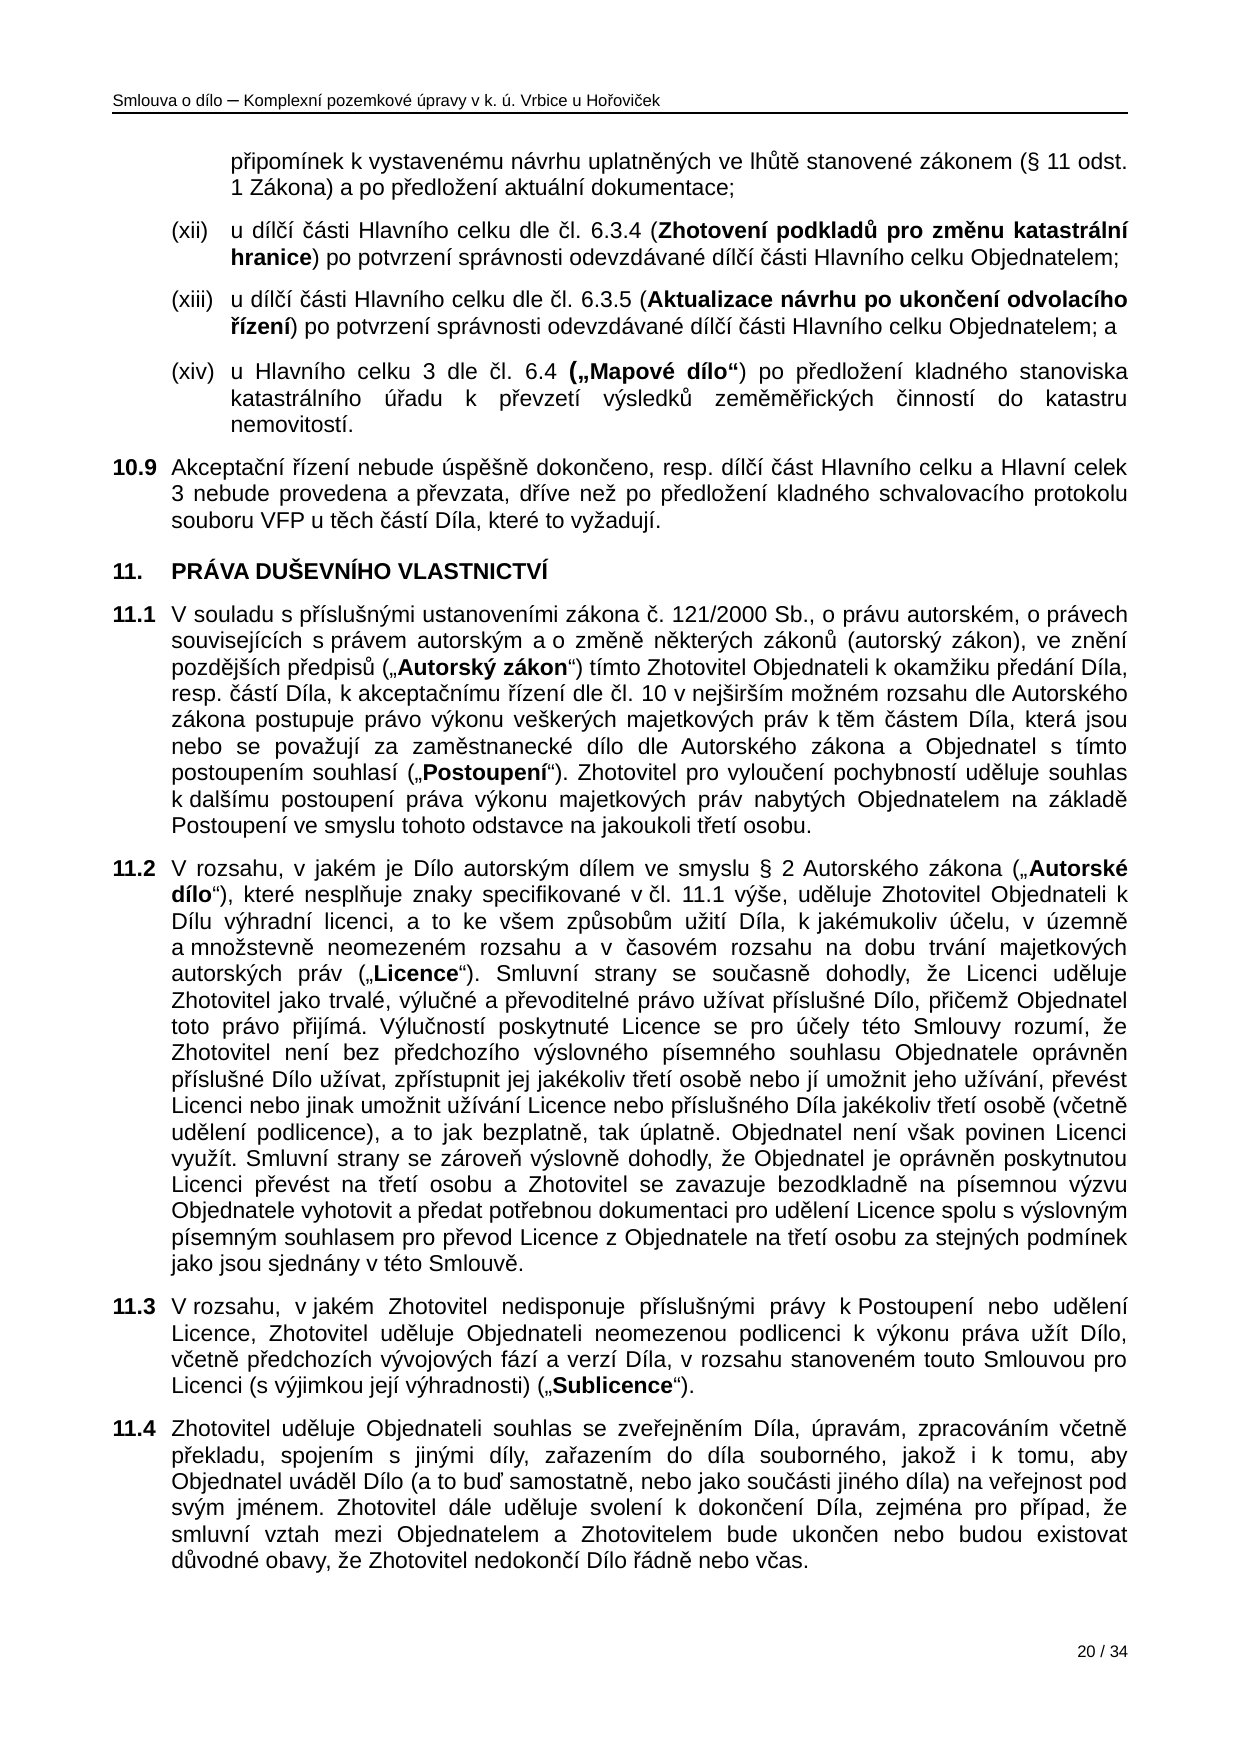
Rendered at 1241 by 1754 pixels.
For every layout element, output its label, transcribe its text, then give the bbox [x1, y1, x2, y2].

text Zhotovitel uděluje Objednateli souhlas se zveřejněním Díla, úpravám, zpracováním včetně překladu, spojením s jinými díly, zařazením do díla souborného, jakož i k tomu, aby Objednatel uváděl Dílo (a to buď samostatně, nebo jako součásti jiného díla) na veřejnost pod svým jménem. Zhotovitel dále uděluje svolení k dokončení Díla, zejména pro případ, že smluvní vztah mezi Objednatelem a Zhotovitelem bude ukončen nebo budou existovat důvodné obavy, že Zhotovitel nedokončí Dílo řádně nebo včas. [112, 1415, 1128, 1573]
list u Hlavního celku 3 dle čl. 6.4 („Mapové dílo“) po předložení kladného stanoviska katastrálního úřadu k převzetí výsledků zeměměřických činností do katastru nemovitostí. [171, 356, 1128, 437]
list u dílčí části Hlavního celku dle čl. 6.3.5 (Aktualizace návrhu po ukončení odvolacího řízení) po potvrzení správnosti odevzdávané dílčí části Hlavního celku Objednatelem; a [171, 286, 1128, 339]
text V rozsahu, v jakém je Dílo autorským dílem ve smyslu § 2 Autorského zákona („Autorské dílo“), které nesplňuje znaky specifikované v čl. 11.1 výše, uděluje Zhotovitel Objednateli k Dílu výhradní licenci, a to ke všem způsobům užití Díla, k jakémukoliv účelu, v územně a množstevně neomezeném rozsahu a v časovém rozsahu na dobu trvání majetkových autorských práv („Licence“). Smluvní strany se současně dohodly, že Licenci uděluje Zhotovitel jako trvalé, výlučné a převoditelné právo užívat příslušné Dílo, přičemž Objednatel toto právo přijímá. Výlučností poskytnuté Licence se pro účely této Smlouvy rozumí, že Zhotovitel není bez předchozího výslovného písemného souhlasu Objednatele oprávněn příslušné Dílo užívat, zpřístupnit jej jakékoliv třetí osobě nebo jí umožnit jeho užívání, převést Licenci nebo jinak umožnit užívání Licence nebo příslušného Díla jakékoliv třetí osobě (včetně udělení podlicence), a to jak bezplatně, tak úplatně. Objednatel není však povinen Licenci využít. Smluvní strany se zároveň výslovně dohodly, že Objednatel je oprávněn poskytnutou Licenci převést na třetí osobu a Zhotovitel se zavazuje bezodkladně na písemnou výzvu Objednatele vyhotovit a předat potřebnou dokumentaci pro udělení Licence spolu s výslovným písemným souhlasem pro převod Licence z Objednatele na třetí osobu za stejných podmínek jako jsou sjednány v této Smlouvě. [112, 855, 1128, 1277]
text V souladu s příslušnými ustanoveními zákona č. 121/2000 Sb., o právu autorském, o právech souvisejících s právem autorským a o změně některých zákonů (autorský zákon), ve znění pozdějších předpisů („Autorský zákon“) tímto Zhotovitel Objednateli k okamžiku předání Díla, resp. částí Díla, k akceptačnímu řízení dle čl. 10 v nejširším možném rozsahu dle Autorského zákona postupuje právo výkonu veškerých majetkových práv k těm částem Díla, která jsou nebo se považují za zaměstnanecké dílo dle Autorského zákona a Objednatel s tímto postoupením souhlasí („Postoupení“). Zhotovitel pro vyloučení pochybností uděluje souhlas k dalšímu postoupení práva výkonu majetkových práv nabytých Objednatelem na základě Postoupení ve smyslu tohoto odstavce na jakoukoli třetí osobu. [112, 601, 1128, 838]
text Práva duševního vlastnictví [112, 558, 1128, 584]
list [171, 148, 1128, 200]
list u dílčí části Hlavního celku dle čl. 6.3.4 (Zhotovení podkladů pro změnu katastrální hranice) po potvrzení správnosti odevzdávané dílčí části Hlavního celku Objednatelem; [171, 217, 1128, 270]
text V rozsahu, v jakém Zhotovitel nedisponuje příslušnými právy k Postoupení nebo udělení Licence, Zhotovitel uděluje Objednateli neomezenou podlicenci k výkonu práva užít Dílo, včetně předchozích vývojových fází a verzí Díla, v rozsahu stanoveném touto Smlouvou pro Licenci (s výjimkou její výhradnosti) („Sublicence“). [112, 1293, 1128, 1399]
text Akceptační řízení nebude úspěšně dokončeno, resp. dílčí část Hlavního celku a Hlavní celek 3 nebude provedena a převzata, dříve než po předložení kladného schvalovacího protokolu souboru VFP u těch částí Díla, které to vyžadují. [112, 454, 1128, 533]
